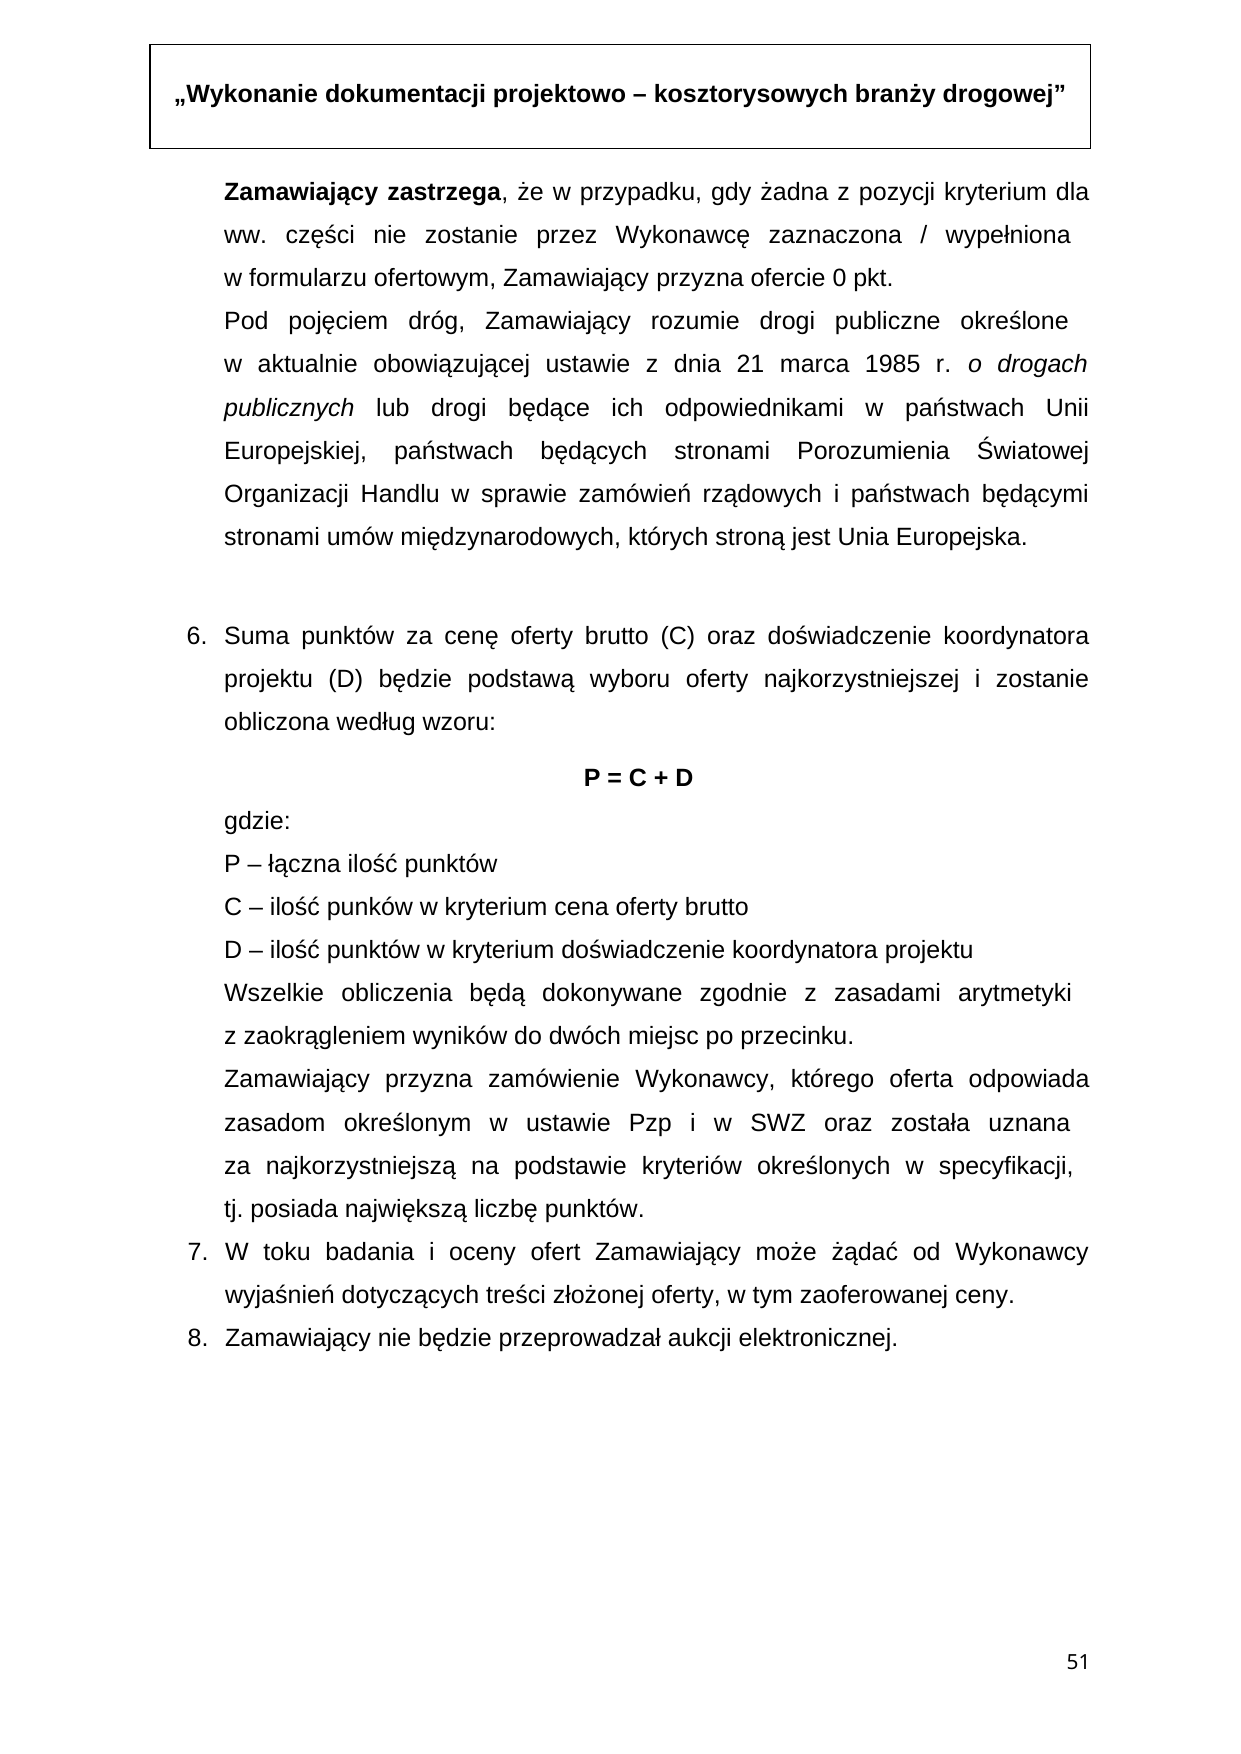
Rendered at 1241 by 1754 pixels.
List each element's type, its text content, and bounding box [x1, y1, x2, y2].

list Suma punktów za cenę oferty brutto (C) oraz doświadczenie koordynatora projektu (D) będzie podstawą wyboru oferty najkorzystniejszej i zostanie obliczona według wzoru: [186, 621, 1090, 736]
text Pod pojęciem dróg, Zamawiający rozumie drogi publiczne określone w aktualnie obowiązującej ustawie z dnia 21 marca 1985 r. o drogach publicznych lub drogi będące ich odpowiednikami w państwach Unii Europejskiej, państwach będących stronami Porozumienia Światowej Organizacji Handlu w sprawie zamówień rządowych i państwach będącymi stronami umów międzynarodowych, których stroną jest Unia Europejska. [224, 306, 1090, 551]
text D – ilość punktów w kryterium doświadczenie koordynatora projektu [224, 935, 1090, 964]
text Wszelkie obliczenia będą dokonywane zgodnie z zasadami arytmetyki z zaokrągleniem wyników do dwóch miejsc po przecinku. [224, 978, 1090, 1050]
text P = C + D [186, 762, 1090, 791]
text gdzie: [224, 806, 1090, 834]
text Zamawiający zastrzega, że w przypadku, gdy żadna z pozycji kryterium dla ww. części nie zostanie przez Wykonawcę zaznaczona / wypełniona w formularzu ofertowym, Zamawiający przyzna ofercie 0 pkt. [224, 177, 1090, 292]
text Zamawiający przyzna zamówienie Wykonawcy, którego oferta odpowiada zasadom określonym w ustawie Pzp i w SWZ oraz została uznana za najkorzystniejszą na podstawie kryteriów określonych w specyfikacji, tj. posiada największą liczbę punktów. [224, 1064, 1090, 1222]
list Zamawiający nie będzie przeprowadzał aukcji elektronicznej. [187, 1323, 1090, 1352]
text C – ilość punków w kryterium cena oferty brutto [224, 892, 1090, 921]
list W toku badania i oceny ofert Zamawiający może żądać od Wykonawcy wyjaśnień dotyczących treści złożonej oferty, w tym zaoferowanej ceny. [187, 1237, 1090, 1309]
text P – łączna ilość punktów [224, 849, 1090, 877]
